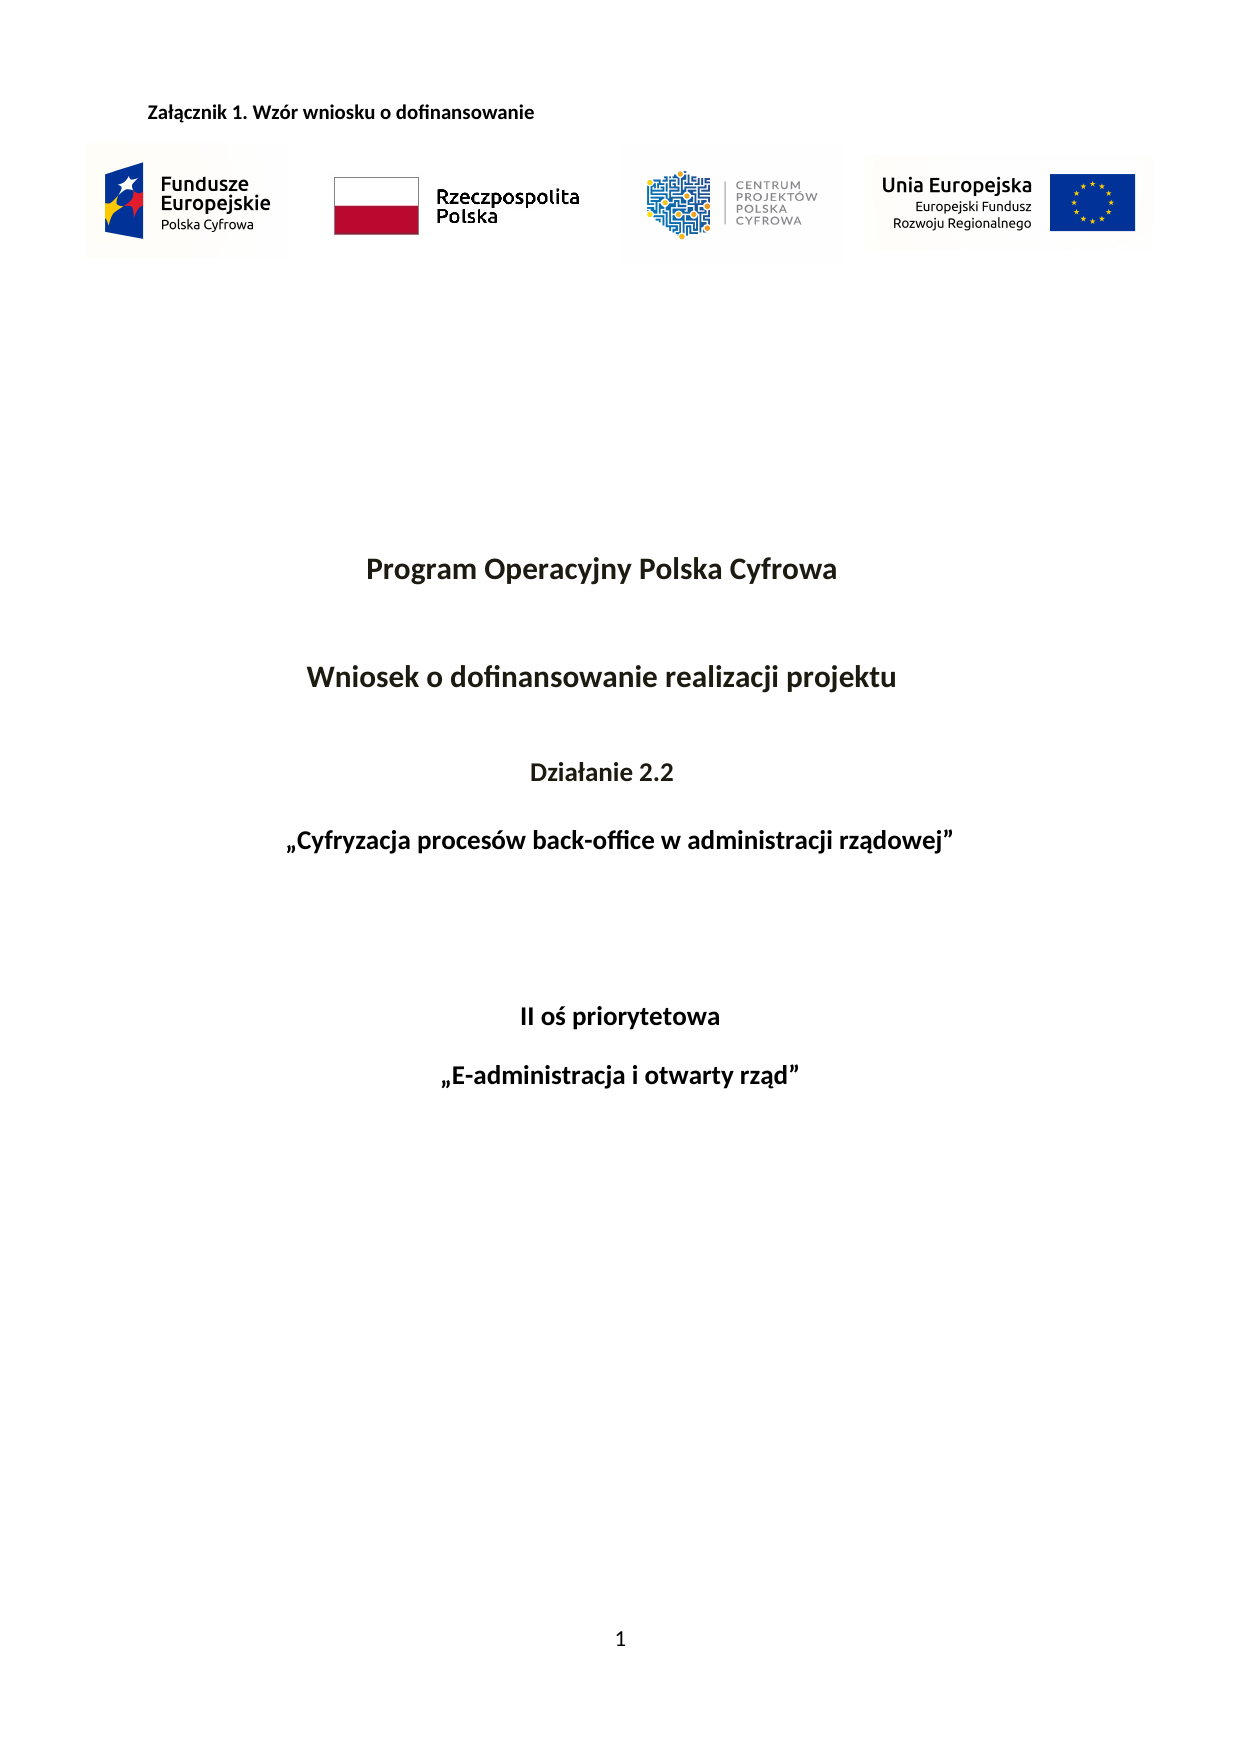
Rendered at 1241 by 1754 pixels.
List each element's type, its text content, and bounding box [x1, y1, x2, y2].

picture [620, 144, 844, 266]
text „E-administracja i otwarty rząd” [148, 1058, 1093, 1091]
picture [864, 155, 1154, 250]
text Działanie 2.2 [148, 755, 1056, 788]
text „Cyfryzacja procesów back-office w administracji rządowej” [148, 823, 1093, 856]
text Wniosek o dofinansowanie realizacji projektu [148, 657, 1056, 695]
text II oś priorytetowa [148, 999, 1093, 1032]
picture [315, 158, 597, 253]
subtitle Program Operacyjny Polska Cyfrowa [148, 549, 1056, 587]
picture [86, 143, 289, 258]
